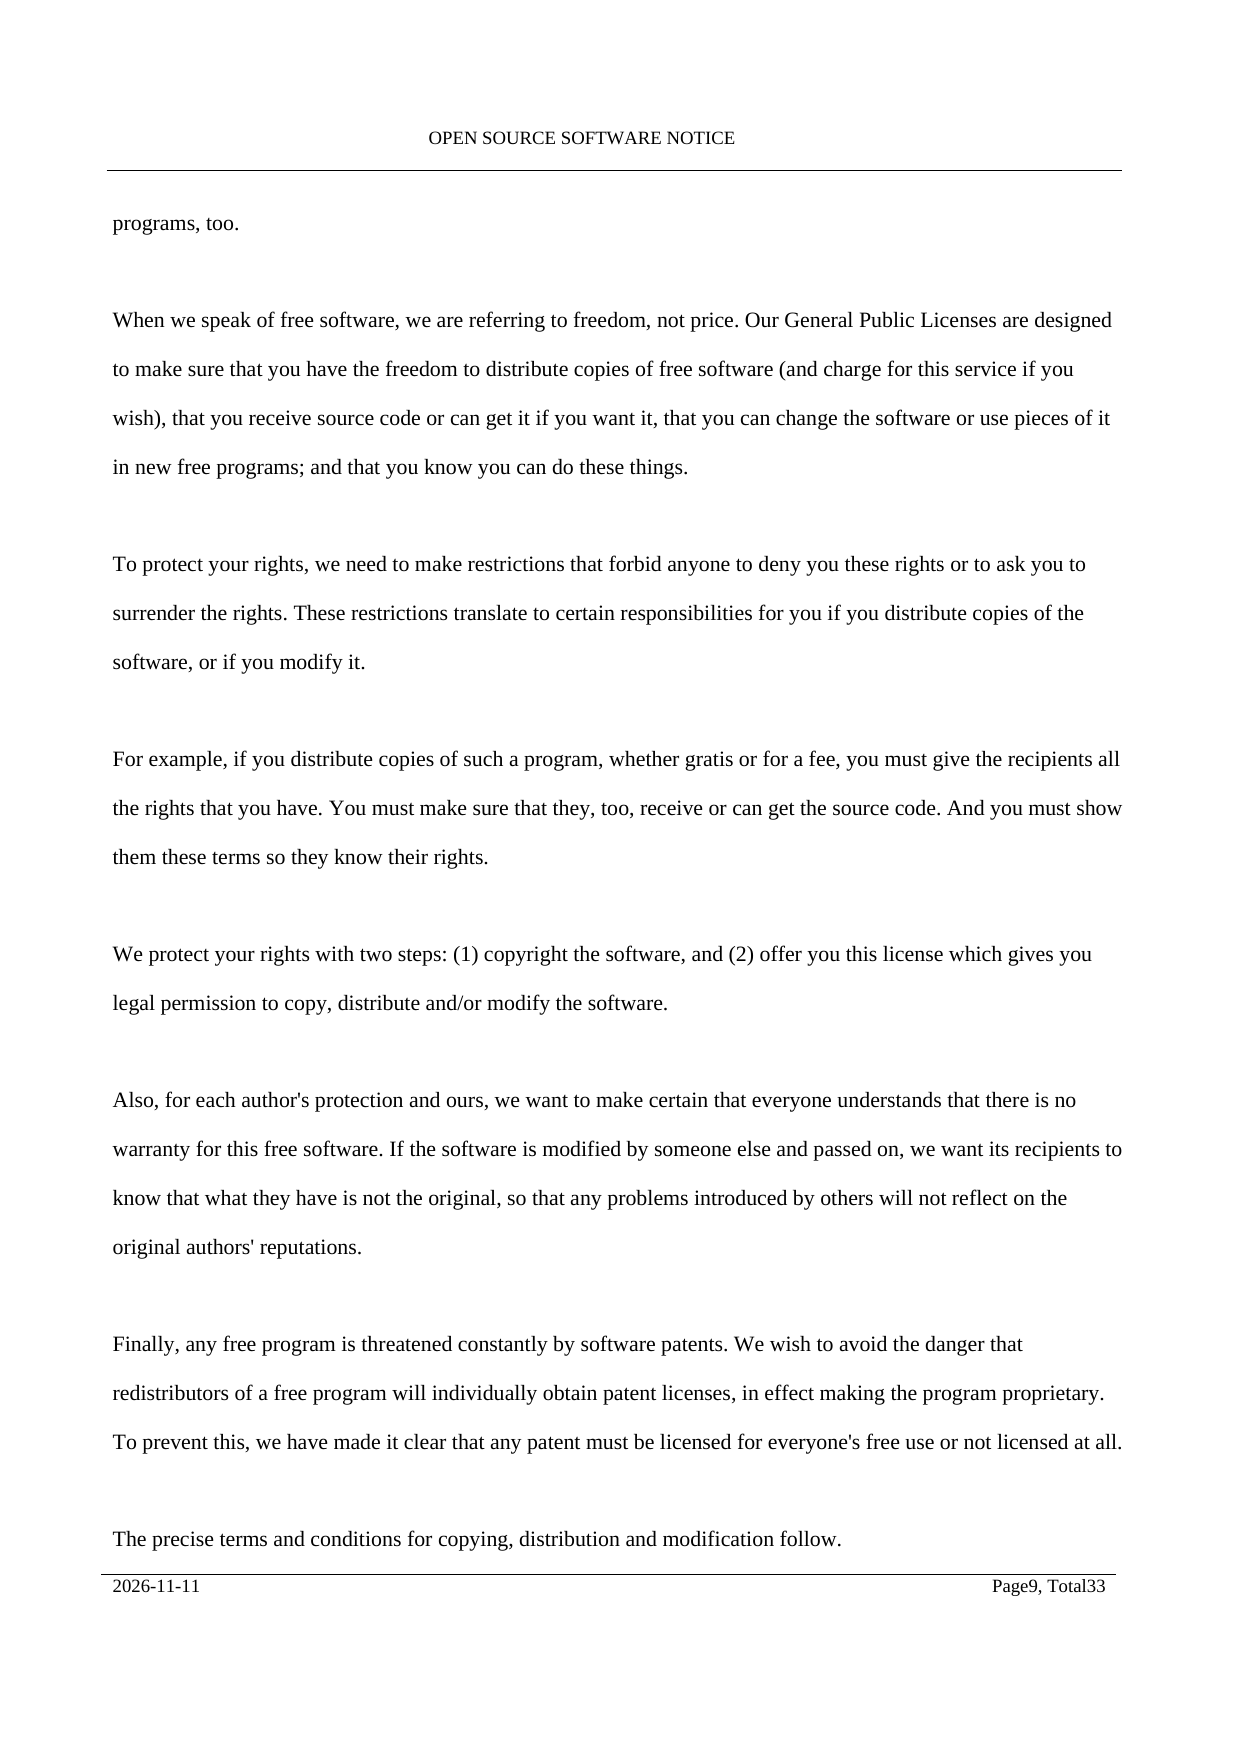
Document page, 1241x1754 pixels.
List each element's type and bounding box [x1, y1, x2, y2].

text [112, 206, 1128, 1555]
